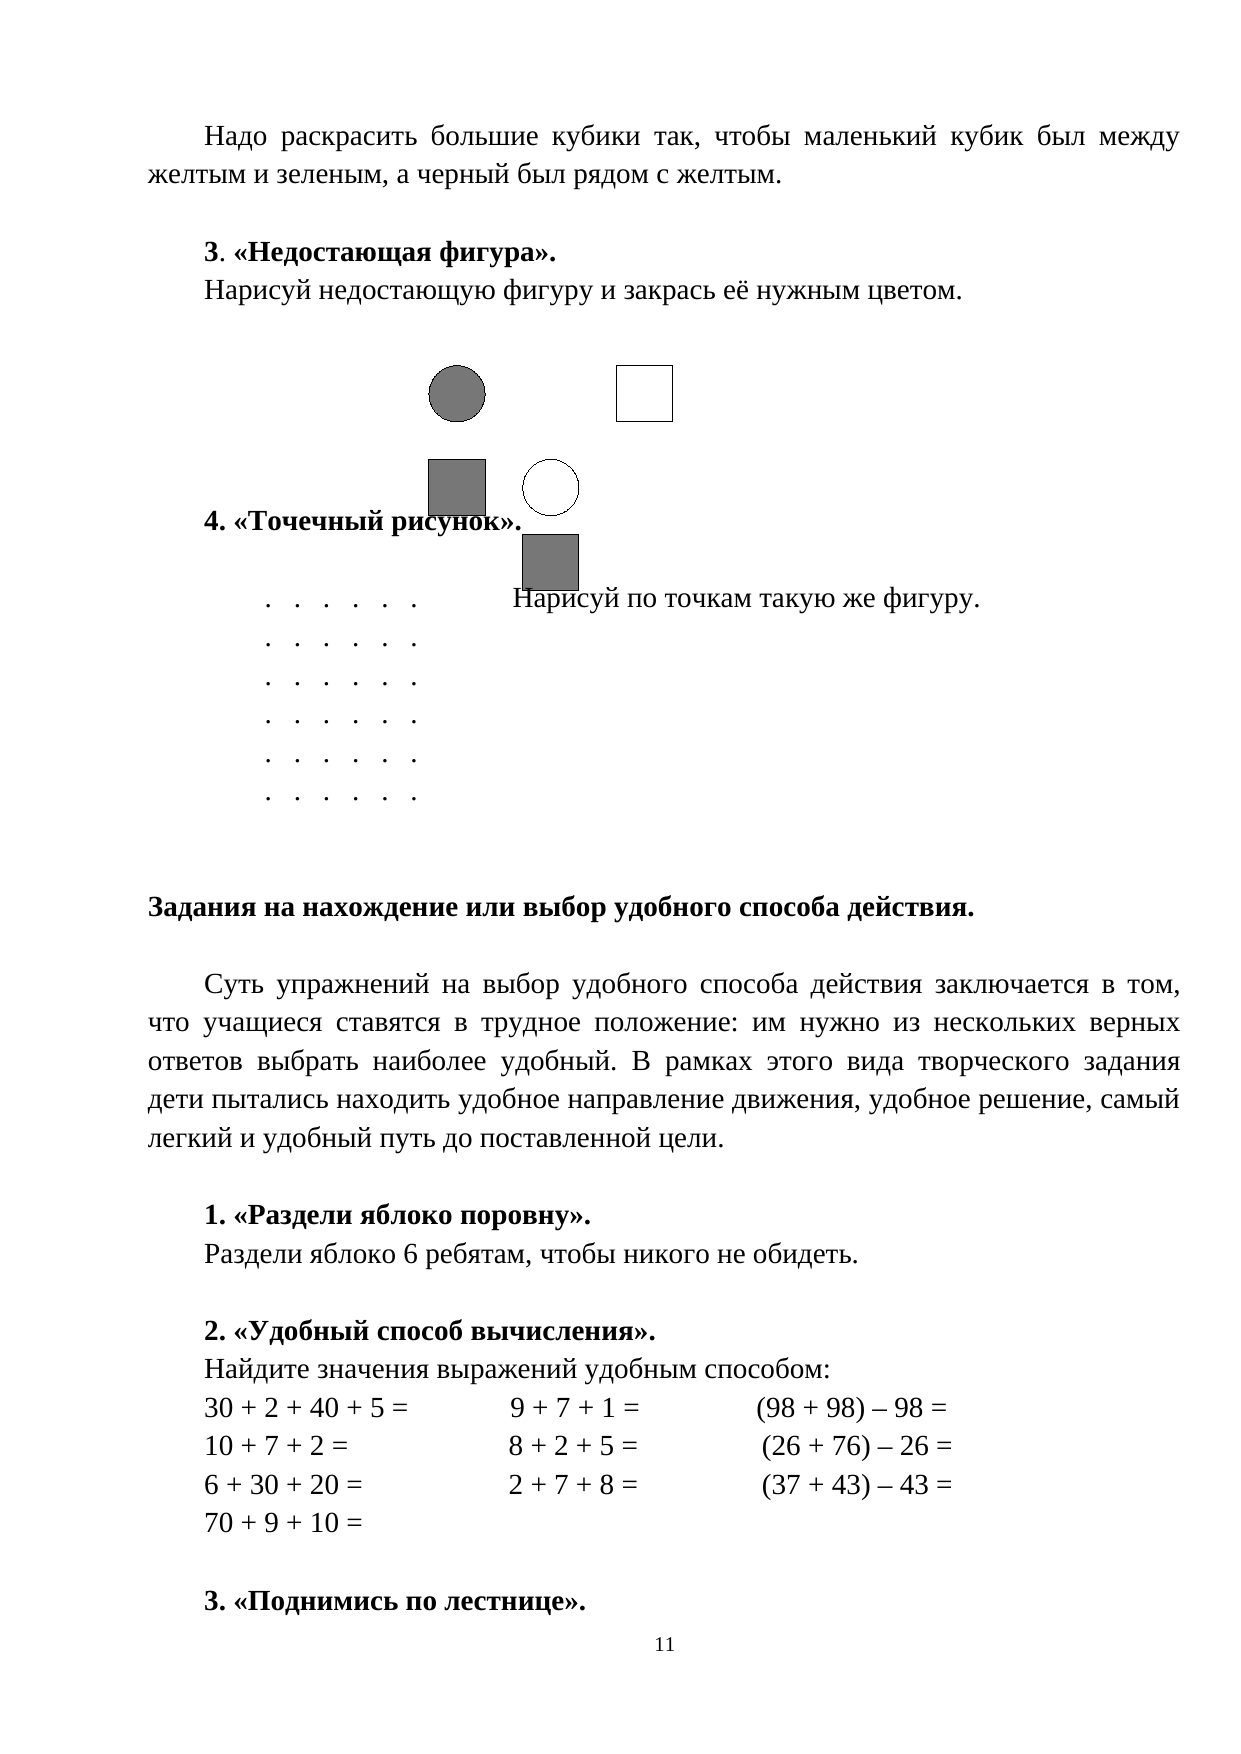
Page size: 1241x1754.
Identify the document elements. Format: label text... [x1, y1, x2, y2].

text 10 + 7 + 2 = 8 + 2 + 5 = (26 + 76) – 26 = [148, 1428, 1181, 1462]
text 3. «Недостающая фигура». [148, 234, 1181, 267]
text 3. «Поднимись по лестнице». [148, 1583, 1181, 1616]
text Суть упражнений на выбор удобного способа действия заключается в том, что учащиеся ставятся в трудное положение: им нужно из нескольких верных ответов выбрать наиболее удобный. В рамках этого вида творческого задания дети пытались находить удобное направление движения, удобное решение, самый легкий и удобный путь до поставленной цели. [148, 966, 1181, 1154]
text . . . . . . Нарисуй по точкам такую же фигуру. [148, 581, 1181, 614]
text . . . . . . [148, 773, 1181, 807]
text 2. «Удобный способ вычисления». [148, 1313, 1181, 1346]
text Надо раскрасить большие кубики так, чтобы маленький кубик был между желтым и зеленым, а черный был рядом с желтым. [148, 118, 1181, 190]
text Раздели яблоко 6 ребятам, чтобы никого не обидеть. [148, 1236, 1181, 1269]
text 70 + 9 + 10 = [148, 1506, 1181, 1539]
text . . . . . . [148, 619, 1181, 653]
text . . . . . . [148, 696, 1181, 730]
text . . . . . . [148, 658, 1181, 691]
text 1. «Раздели яблоко поровну». [148, 1197, 1181, 1231]
text Задания на нахождение или выбор удобного способа действия. [148, 889, 1181, 922]
text . . . . . . [148, 735, 1181, 768]
text 4. «Точечный рисунок». [148, 503, 1181, 537]
text Найдите значения выражений удобным способом: [148, 1351, 1181, 1385]
text 6 + 30 + 20 = 2 + 7 + 8 = (37 + 43) – 43 = [148, 1467, 1181, 1501]
text Нарисуй недостающую фигуру и закрась её нужным цветом. [148, 272, 1181, 306]
text 30 + 2 + 40 + 5 = 9 + 7 + 1 = (98 + 98) – 98 = [148, 1390, 1181, 1423]
